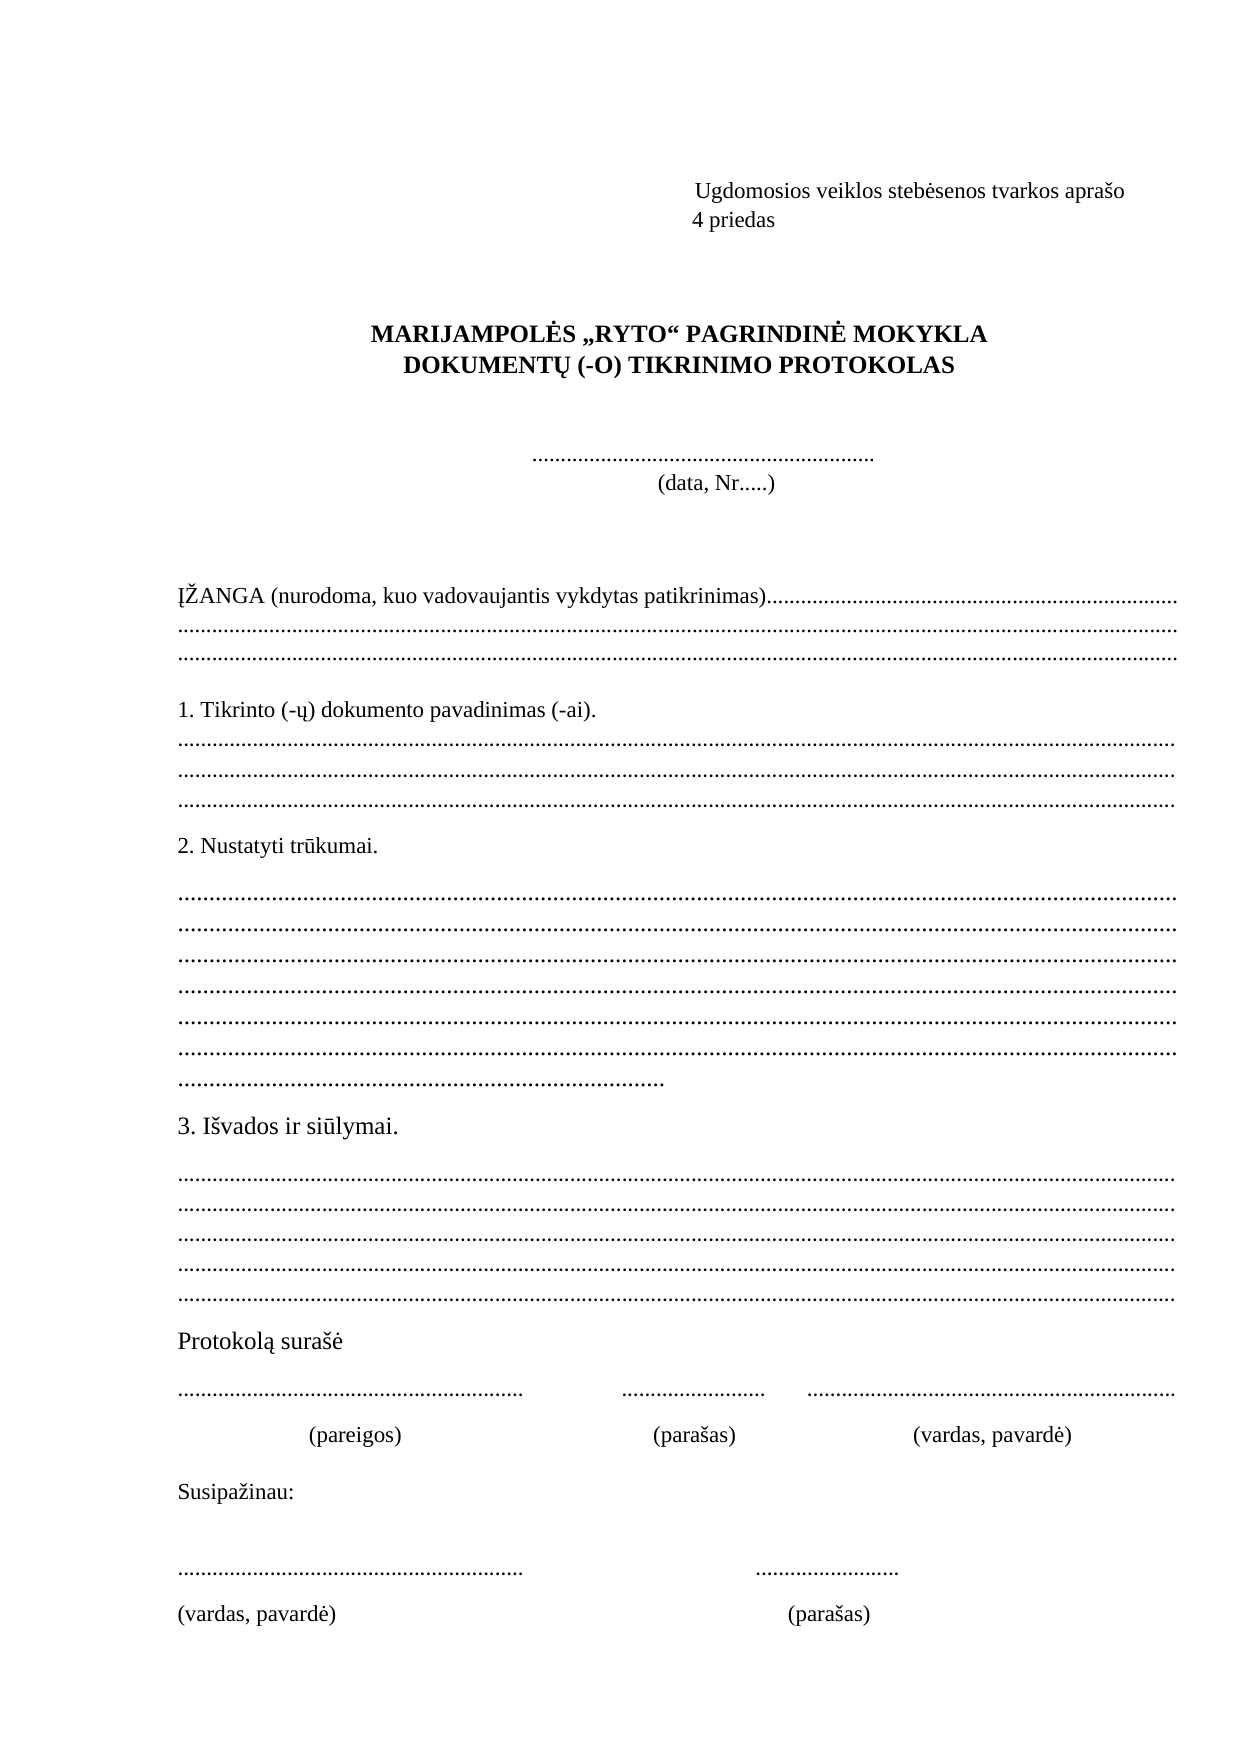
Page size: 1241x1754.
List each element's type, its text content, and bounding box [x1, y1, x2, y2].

text 3. Išvados ir siūlymai. [177, 1111, 1181, 1140]
text MARIJAMPOLĖS „RYTO“ PAGRINDINĖ MOKYKLA [177, 319, 1181, 348]
text 4 priedas [177, 206, 1181, 232]
text DOKUMENTŲ (-O) TIKRINIMO PROTOKOLAS [177, 351, 1181, 379]
text Protokolą surašė [177, 1326, 1181, 1355]
text (vardas, pavardė) (parašas) [177, 1600, 1181, 1626]
text ................................................................................................................................................................................................................................................................................................................................................................................................................................................................................................................................................................................................................................................................................................................................................................................................................................................................................................. [177, 1159, 1181, 1307]
text ............................................................ [177, 440, 1181, 467]
text Susipažinau: [177, 1478, 1181, 1504]
text (pareigos) (parašas) (vardas, pavardė) [177, 1421, 1181, 1447]
text Ugdomosios veiklos stebėsenos tvarkos aprašo [177, 177, 1181, 203]
text ............................................................ ......................... ................................................................ [177, 1374, 1181, 1402]
text .............................................................................................................................................................................................................................................................................................................................................................................................................................................................................................................................................................................................................................................................................................................................................................................................................................................................................................................................................................................................................................................................................. [177, 877, 1181, 1092]
text ............................................................ ......................... [177, 1553, 1181, 1581]
text ĮŽANGA (nurodoma, kuo vadovaujantis vykdytas patikrinimas)........................................................................ [177, 582, 1181, 609]
text 1. Tikrinto (-ų) dokumento pavadinimas (-ai). [177, 696, 1181, 722]
text 2. Nustatyti trūkumai. [177, 832, 1181, 858]
text .............................................................................................................................................................................................................................................................................................................................................................. [177, 611, 1181, 666]
text (data, Nr.....) [177, 469, 1181, 495]
text ....................................................................................................................................................................................................................................................................................................................................................................................................................................................................................................................................... [177, 724, 1181, 813]
